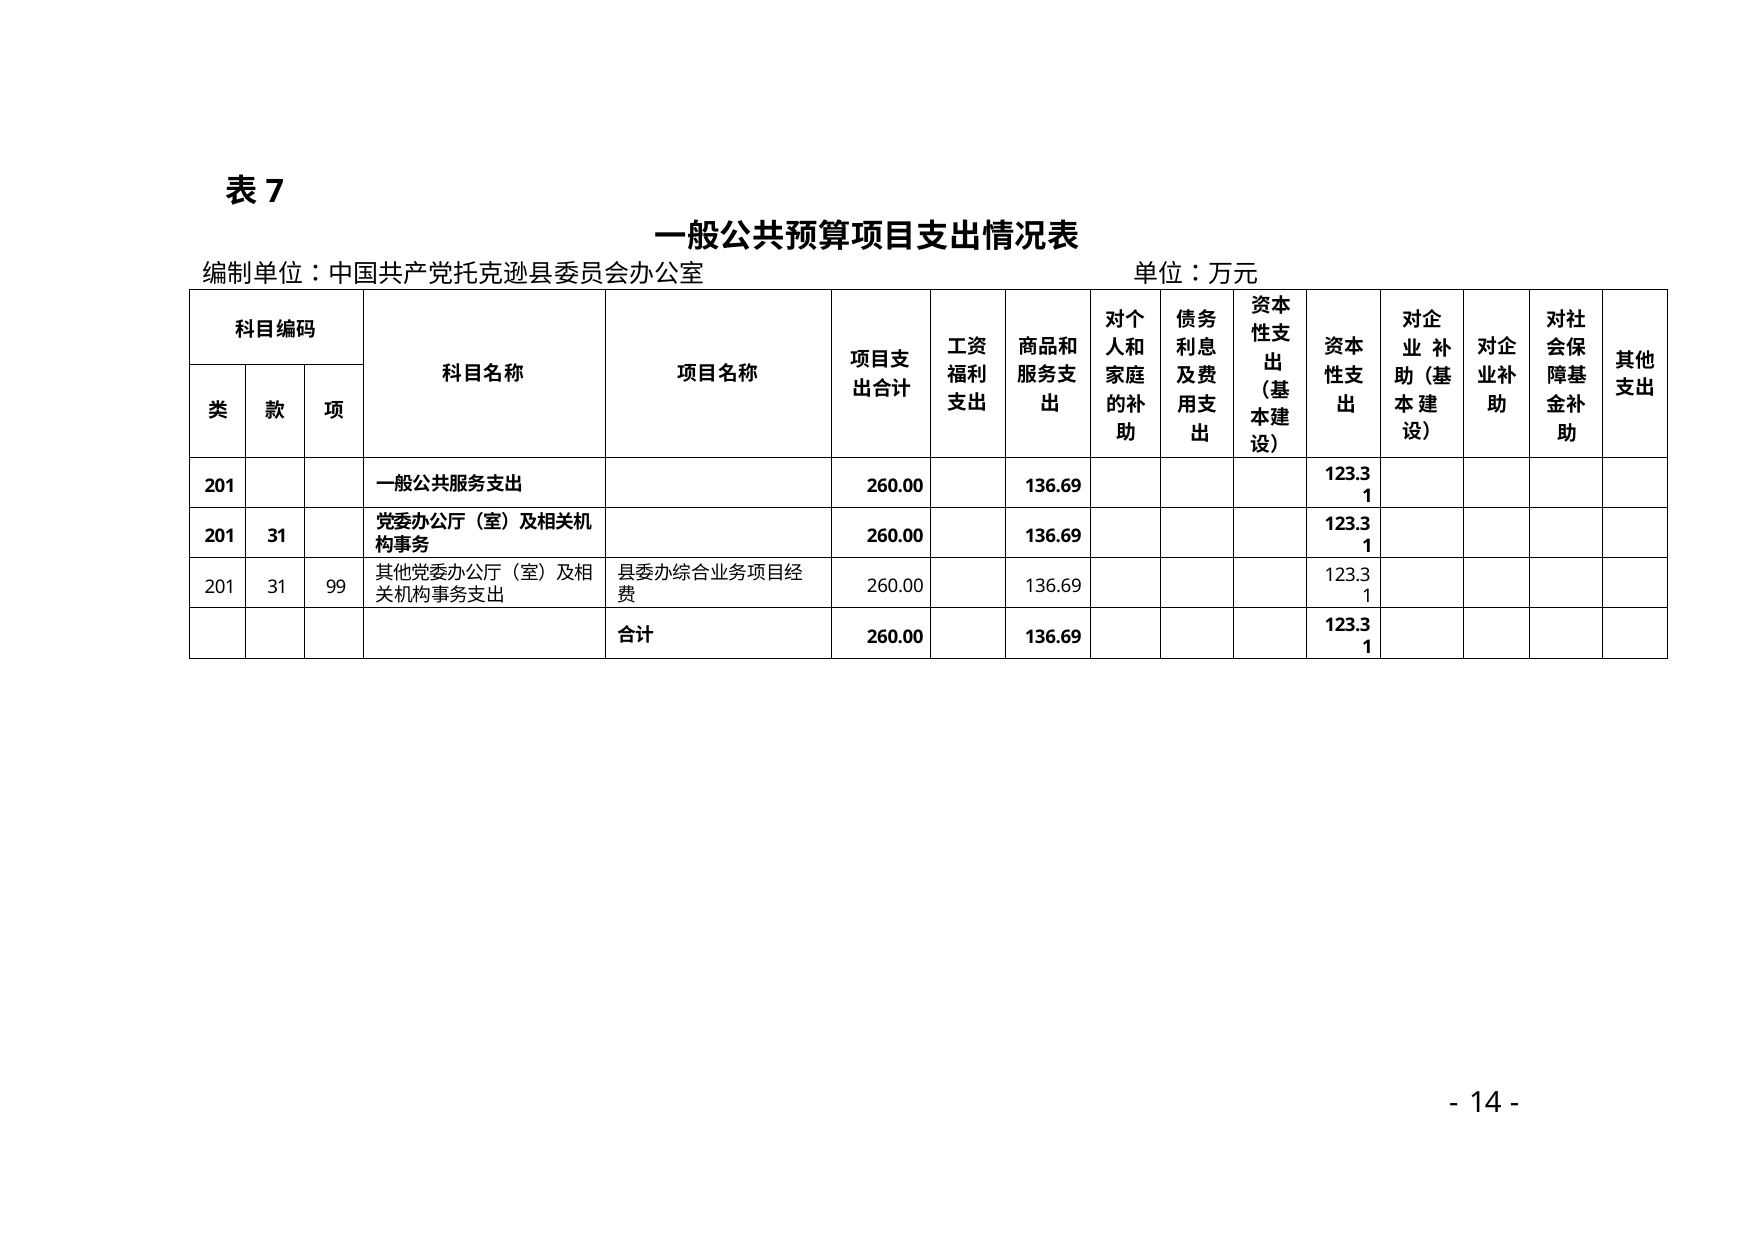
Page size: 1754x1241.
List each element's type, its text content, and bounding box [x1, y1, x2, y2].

table_cell 类 [190, 365, 245, 457]
table_header 资本 性支 出 （基 本建 设） [1234, 290, 1306, 457]
table_header 对个 人和 家庭 的补 助 [1091, 290, 1160, 457]
text 一般公共预算项目支出情况表 [654, 215, 1668, 255]
table_cell 一般公共服务支出 [364, 458, 605, 507]
table_cell [1091, 608, 1160, 658]
table_cell [1603, 558, 1667, 607]
table_cell 123.3 1 [1307, 558, 1380, 607]
table_cell 项 [305, 365, 363, 457]
table_cell [1161, 608, 1233, 658]
table_cell [1464, 608, 1529, 658]
table_cell [1464, 508, 1529, 557]
table_cell [1381, 508, 1463, 557]
table_cell [1603, 508, 1667, 557]
table_cell [1381, 558, 1463, 607]
table_header 对企 业补 助 [1464, 290, 1529, 457]
table_cell [190, 608, 245, 658]
table_cell [606, 458, 831, 507]
table_cell [931, 508, 1005, 557]
table_cell [364, 608, 605, 658]
table_cell [1161, 458, 1233, 507]
table_header 科目名称 [364, 290, 605, 457]
table_cell 123.3 1 [1307, 458, 1380, 507]
table_cell [1530, 558, 1602, 607]
table_header 科目编码 [190, 290, 363, 364]
table_cell 201 [190, 508, 245, 557]
table_cell [1161, 558, 1233, 607]
table_cell [606, 508, 831, 557]
table_cell [246, 608, 304, 658]
table_cell [305, 508, 363, 557]
table_cell [1530, 458, 1602, 507]
table_header 其他 支出 [1603, 290, 1667, 457]
text 表 7 [225, 170, 1668, 211]
table_cell 31 [246, 508, 304, 557]
table_cell 136.69 [1006, 558, 1090, 607]
table_header 项目名称 [606, 290, 831, 457]
table_cell 党委办公厅（室）及相关机 构事务 [364, 508, 605, 557]
table_cell 136.69 [1006, 458, 1090, 507]
table_cell [1234, 508, 1306, 557]
table_cell [1234, 608, 1306, 658]
table_cell 其他党委办公厅（室）及相 关机构事务支出 [364, 558, 605, 607]
table_cell [1603, 608, 1667, 658]
table_header 对企 业补 助（基 本建 设） [1381, 290, 1463, 457]
table_cell 123.3 1 [1307, 608, 1380, 658]
table_cell [1091, 558, 1160, 607]
table_cell [1234, 558, 1306, 607]
table_cell [246, 458, 304, 507]
table_cell 260.00 [832, 458, 930, 507]
table_cell [1530, 508, 1602, 557]
table_cell [1381, 458, 1463, 507]
table_header 项目支 出合计 [832, 290, 930, 457]
table_header 商品和 服务支 出 [1006, 290, 1090, 457]
table_cell 款 [246, 365, 304, 457]
table_cell [931, 608, 1005, 658]
table_cell 合计 [606, 608, 831, 658]
table_cell [931, 458, 1005, 507]
table_header 对社 会保 障基 金补 助 [1530, 290, 1602, 457]
table_cell 31 [246, 558, 304, 607]
table_cell [1234, 458, 1306, 507]
table_cell 123.3 1 [1307, 508, 1380, 557]
table_header 资本 性支 出 [1307, 290, 1380, 457]
table_cell 201 [190, 558, 245, 607]
table_cell [1161, 508, 1233, 557]
table_cell 260.00 [832, 558, 930, 607]
table_cell 260.00 [832, 608, 930, 658]
text 编制单位：中国共产党托克逊县委员会办公室 单位：万元 [203, 259, 1668, 289]
table_cell [1091, 458, 1160, 507]
table_cell [1603, 458, 1667, 507]
table_cell [1464, 558, 1529, 607]
table_cell 201 [190, 458, 245, 507]
table_cell [305, 608, 363, 658]
table_cell 县委办综合业务项目经 费 [606, 558, 831, 607]
table_header 债务 利息 及费 用支 出 [1161, 290, 1233, 457]
table_cell 136.69 [1006, 508, 1090, 557]
table_cell [1381, 608, 1463, 658]
table_cell [1091, 508, 1160, 557]
table_cell 260.00 [832, 508, 930, 557]
table_cell [1464, 458, 1529, 507]
table_cell 136.69 [1006, 608, 1090, 658]
table_cell 99 [305, 558, 363, 607]
table_header 工资 福利 支出 [931, 290, 1005, 457]
table_cell [1530, 608, 1602, 658]
table_cell [305, 458, 363, 507]
table_cell [931, 558, 1005, 607]
